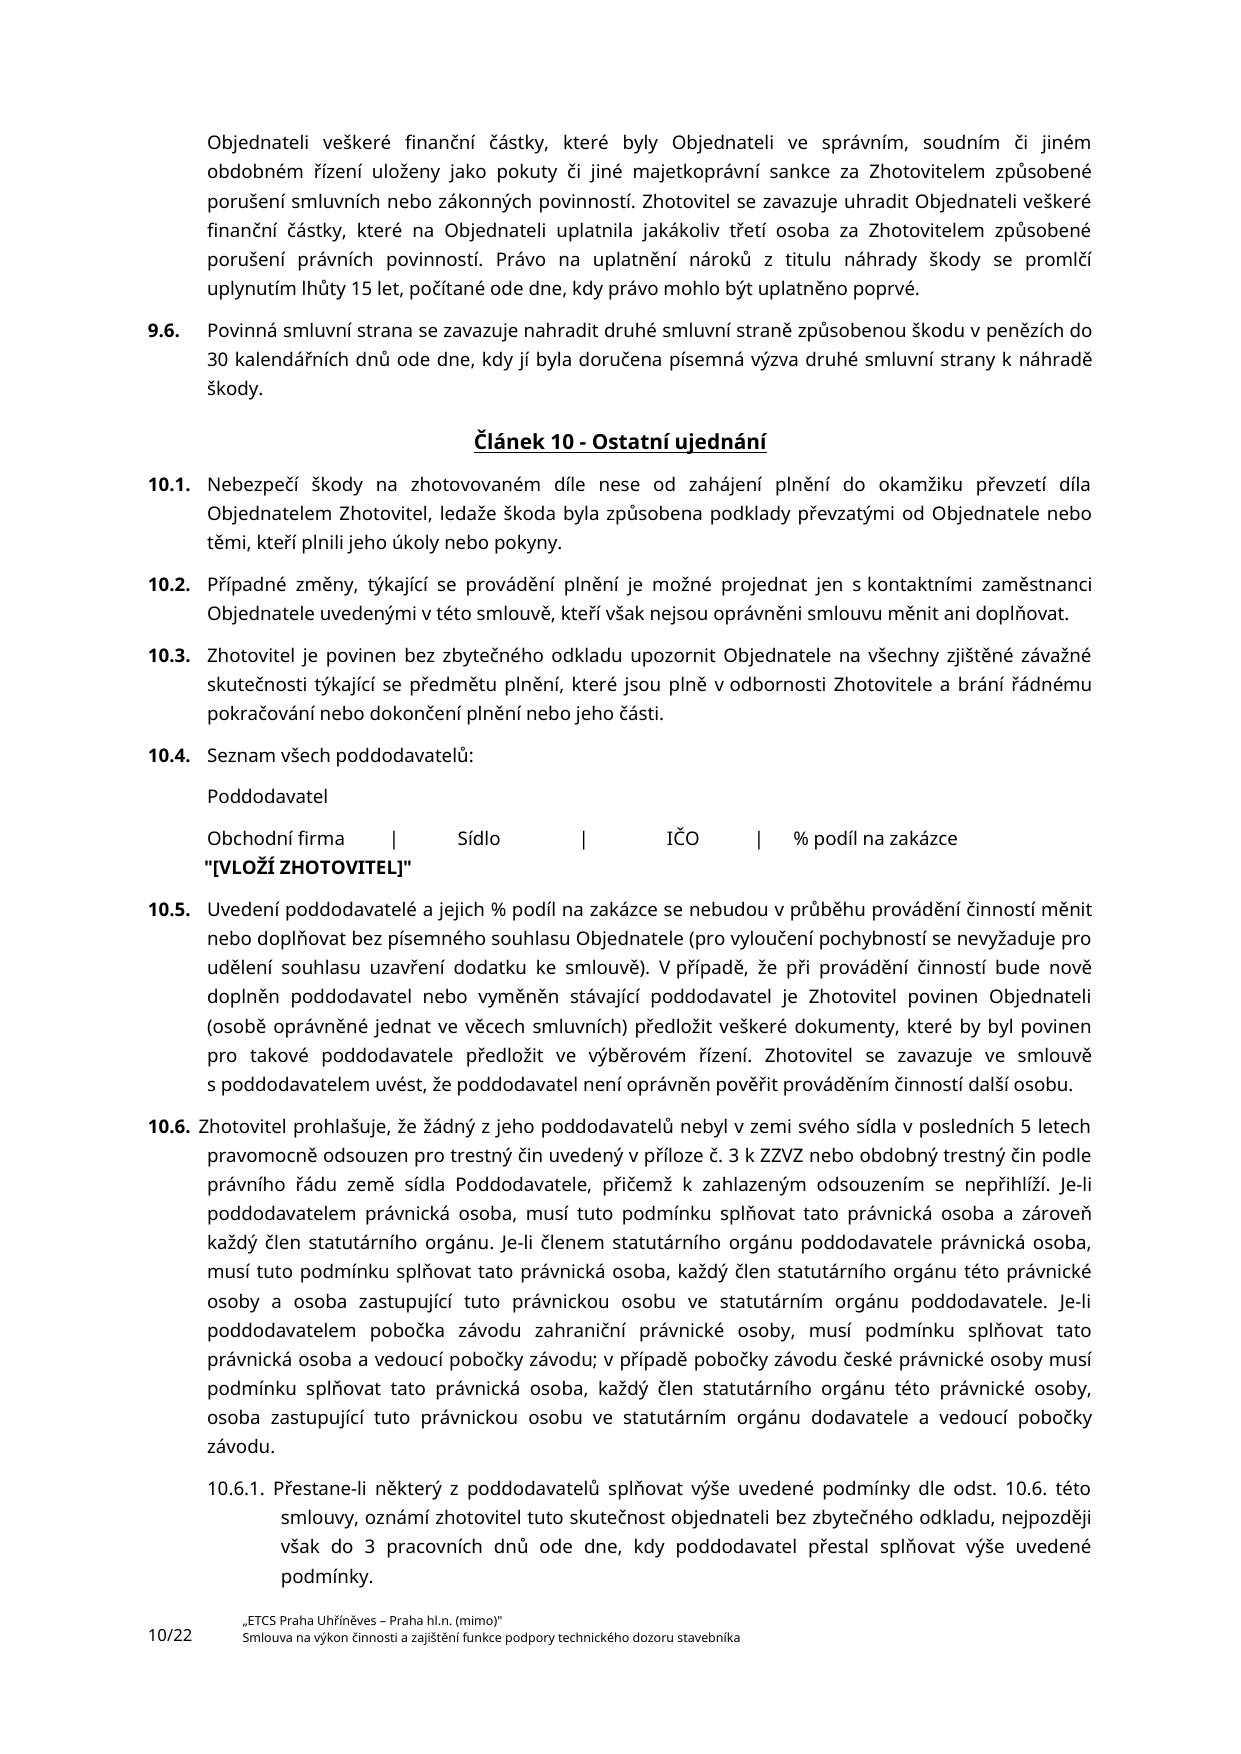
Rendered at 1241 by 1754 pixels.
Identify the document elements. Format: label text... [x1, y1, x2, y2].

text 10.6. Zhotovitel prohlašuje, že žádný z jeho poddodavatelů nebyl v zemi svého sídla v posledních 5 letech pravomocně odsouzen pro trestný čin uvedený v příloze č. 3 k ZZVZ nebo obdobný trestný čin podle právního řádu země sídla Poddodavatele, přičemž k zahlazeným odsouzením se nepřihlíží. Je-li poddodavatelem právnická osoba, musí tuto podmínku splňovat tato právnická osoba a zároveň každý člen statutárního orgánu. Je-li členem statutárního orgánu poddodavatele právnická osoba, musí tuto podmínku splňovat tato právnická osoba, každý člen statutárního orgánu této právnické osoby a osoba zastupující tuto právnickou osobu ve statutárním orgánu poddodavatele. Je-li poddodavatelem pobočka závodu zahraniční právnické osoby, musí podmínku splňovat tato právnická osoba a vedoucí pobočky závodu; v případě pobočky závodu české právnické osoby musí podmínku splňovat tato právnická osoba, každý člen statutárního orgánu této právnické osoby, osoba zastupující tuto právnickou osobu ve statutárním orgánu dodavatele a vedoucí pobočky závodu. [148, 1110, 1092, 1460]
text 10.5. Uvedení poddodavatelé a jejich % podíl na zakázce se nebudou v průběhu provádění činností měnit nebo doplňovat bez písemného souhlasu Objednatele (pro vyloučení pochybností se nevyžaduje pro udělení souhlasu uzavření dodatku ke smlouvě). V případě, že při provádění činností bude nově doplněn poddodavatel nebo vyměněn stávající poddodavatel je Zhotovitel povinen Objednateli (osobě oprávněné jednat ve věcech smluvních) předložit veškeré dokumenty, které by byl povinen pro takové poddodavatele předložit ve výběrovém řízení. Zhotovitel se zavazuje ve smlouvě s poddodavatelem uvést, že poddodavatel není oprávněn pověřit prováděním činností další osobu. [148, 893, 1092, 1097]
text Obchodní firma | Sídlo | IČO | % podíl na zakázce [151, 822, 1092, 851]
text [148, 126, 1092, 301]
text 10.2. Případné změny, týkající se provádění plnění je možné projednat jen s kontaktními zaměstnanci Objednatele uvedenými v této smlouvě, kteří však nejsou oprávněni smlouvu měnit ani doplňovat. [148, 568, 1092, 626]
text 10.1. Nebezpečí škody na zhotovovaném díle nese od zahájení plnění do okamžiku převzetí díla Objednatelem Zhotovitel, ledaže škoda byla způsobena podklady převzatými od Objednatele nebo těmi, kteří plnili jeho úkoly nebo pokyny. [148, 468, 1092, 556]
text 9.6. Povinná smluvní strana se zavazuje nahradit druhé smluvní straně způsobenou škodu v penězích do 30 kalendářních dnů ode dne, kdy jí byla doručena písemná výzva druhé smluvní strany k náhradě škody. [148, 314, 1092, 401]
text Poddodavatel [204, 781, 1092, 810]
text "[VLOŽÍ ZHOTOVITEL]" [148, 851, 1092, 881]
text 10.6.1. Přestane-li některý z poddodavatelů splňovat výše uvedené podmínky dle odst. 10.6. této smlouvy, oznámí zhotovitel tuto skutečnost objednateli bez zbytečného odkladu, nejpozději však do 3 pracovních dnů ode dne, kdy poddodavatel přestal splňovat výše uvedené podmínky. [207, 1472, 1092, 1589]
text 10.3. Zhotovitel je povinen bez zbytečného odkladu upozornit Objednatele na všechny zjištěné závažné skutečnosti týkající se předmětu plnění, které jsou plně v odbornosti Zhotovitele a brání řádnému pokračování nebo dokončení plnění nebo jeho části. [148, 639, 1092, 726]
text 10.4. Seznam všech poddodavatelů: [148, 739, 1092, 768]
subtitle Článek 10 - Ostatní ujednání [148, 426, 1092, 456]
